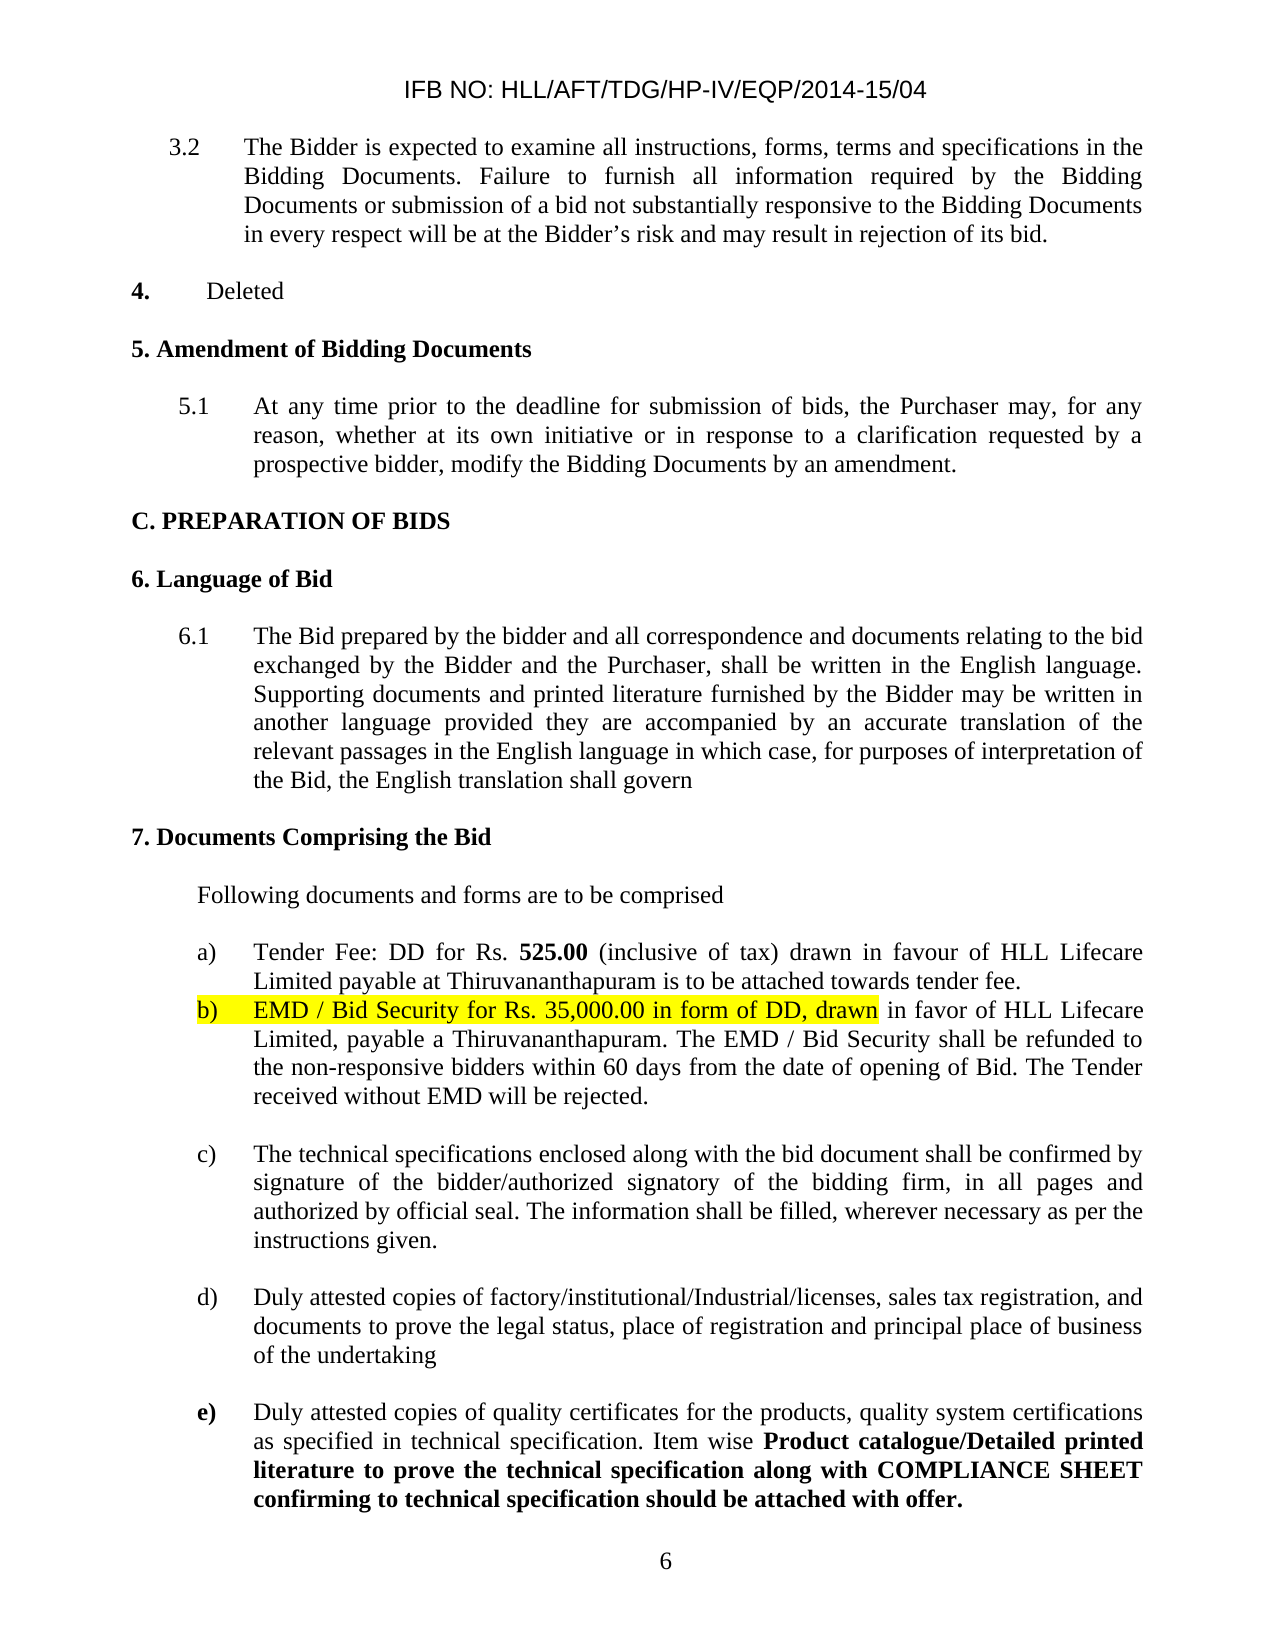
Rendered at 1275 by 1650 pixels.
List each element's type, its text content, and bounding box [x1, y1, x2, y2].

text 7. Documents Comprising the Bid [131, 822, 1200, 851]
text 5.1 At any time prior to the deadline for submission of bids, the Purchaser may, for any reason, whether at its own initiative or in response to a clarification requested by a prospective bidder, modify the Bidding Documents by an amendment. [178, 391, 1144, 477]
text 5. Amendment of Bidding Documents [131, 334, 1200, 362]
list Duly attested copies of factory/institutional/Industrial/licenses, sales tax registration, and documents to prove the legal status, place of registration and principal place of business of the undertaking [197, 1282, 1144, 1369]
text 4. Deleted [131, 276, 1200, 305]
text 3.2 The Bidder is expected to examine all instructions, forms, terms and specifications in the Bidding Documents. Failure to furnish all information required by the Bidding Documents or submission of a bid not substantially responsive to the Bidding Documents in every respect will be at the Bidder’s risk and may result in rejection of its bid. [169, 132, 1144, 247]
list The technical specifications enclosed along with the bid document shall be confirmed by signature of the bidder/authorized signatory of the bidding firm, in all pages and authorized by official seal. The information shall be filled, wherever necessary as per the instructions given. [197, 1139, 1144, 1254]
list Duly attested copies of quality certificates for the products, quality system certifications as specified in technical specification. Item wise Product catalogue/Detailed printed literature to prove the technical specification along with COMPLIANCE SHEET confirming to technical specification should be attached with offer. [197, 1397, 1144, 1512]
list Tender Fee: DD for Rs. 525.00 (inclusive of tax) drawn in favour of HLL Lifecare Limited payable at Thiruvananthapuram is to be attached towards tender fee. [197, 937, 1144, 995]
text 6.1 The Bid prepared by the bidder and all correspondence and documents relating to the bid exchanged by the Bidder and the Purchaser, shall be written in the English language. Supporting documents and printed literature furnished by the Bidder may be written in another language provided they are accompanied by an accurate translation of the relevant passages in the English language in which case, for purposes of interpretation of the Bid, the English translation shall govern [178, 621, 1144, 794]
text 6. Language of Bid [131, 564, 1200, 592]
text C. PREPARATION OF BIDS [131, 506, 1200, 535]
text Following documents and forms are to be comprised [131, 880, 1200, 909]
list EMD / Bid Security for Rs. 35,000.00 in form of DD, drawn in favor of HLL Lifecare Limited, payable a Thiruvananthapuram. The EMD / Bid Security shall be refunded to the non-responsive bidders within 60 days from the date of opening of Bid. The Tender received without EMD will be rejected. [197, 995, 1144, 1110]
